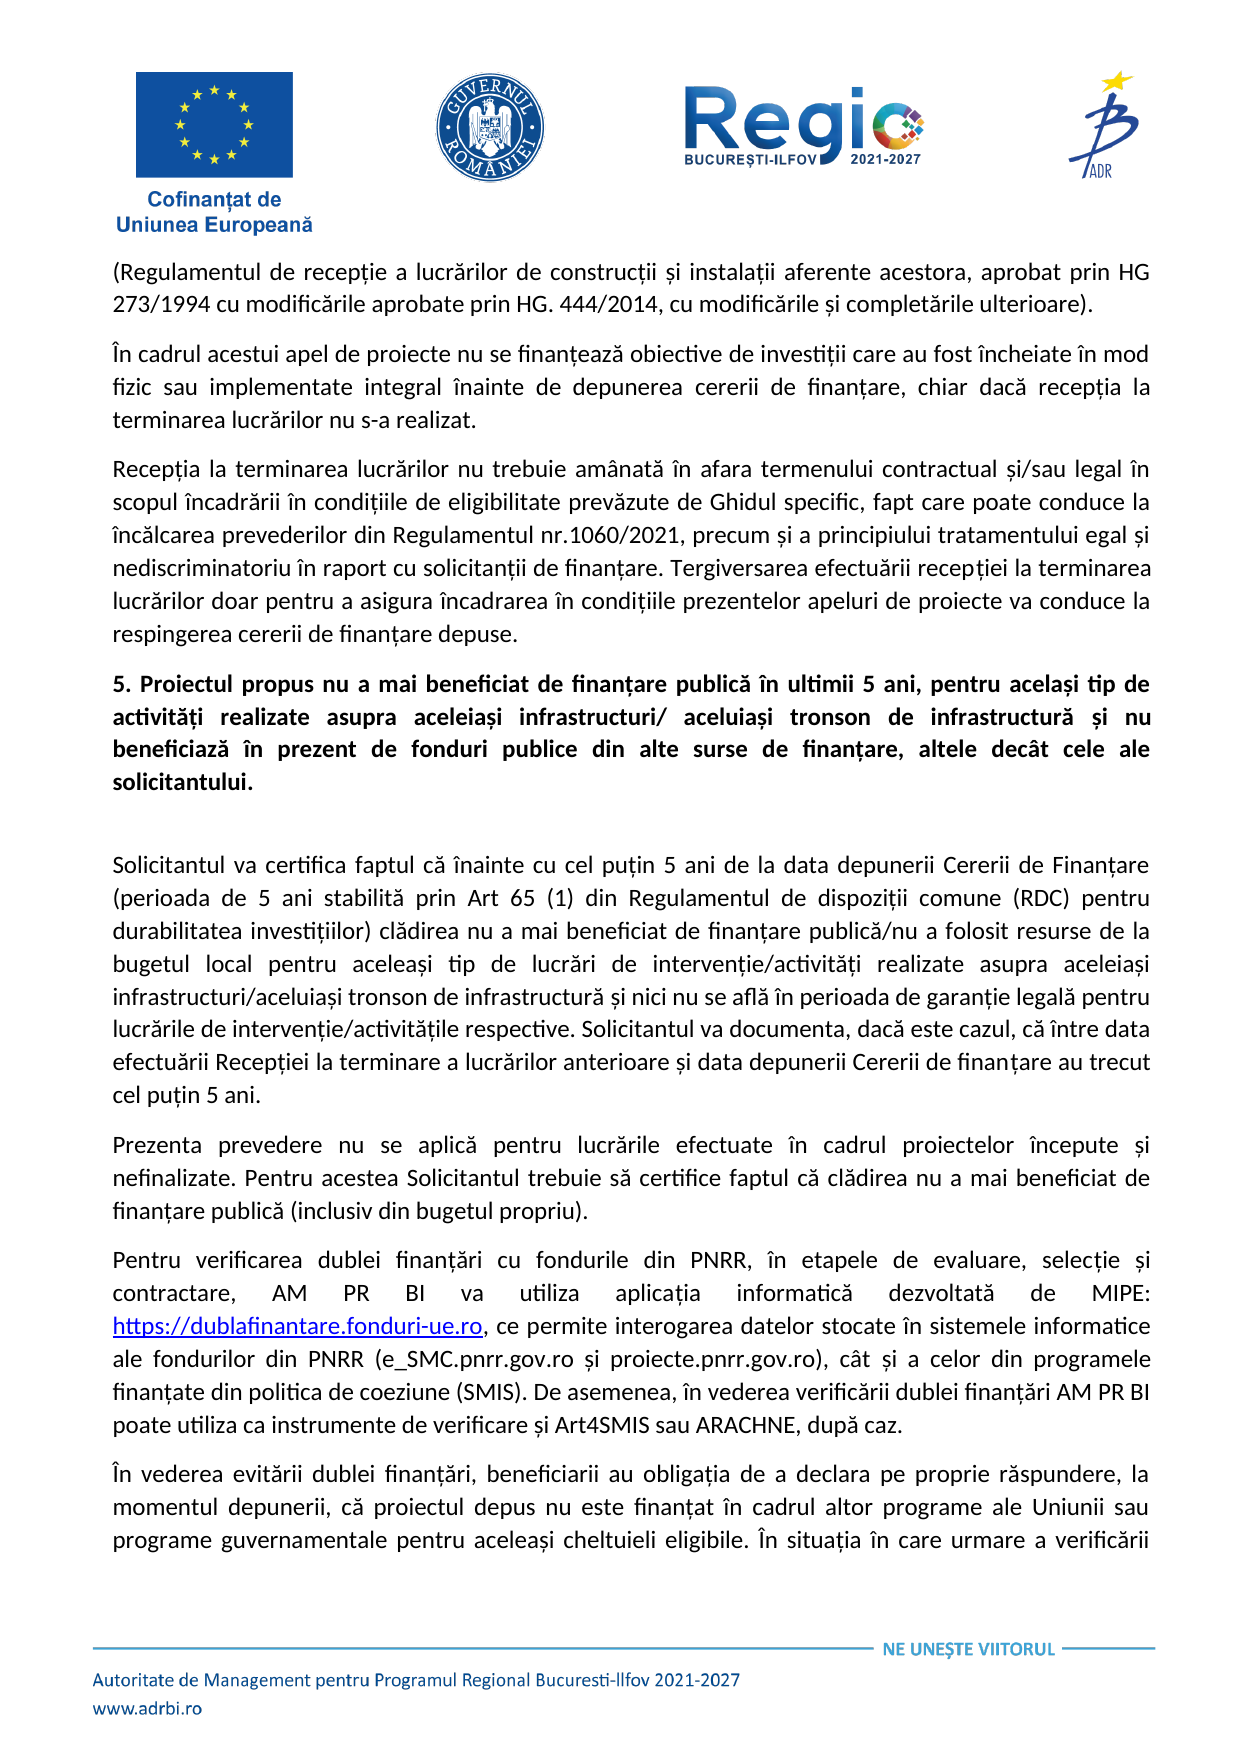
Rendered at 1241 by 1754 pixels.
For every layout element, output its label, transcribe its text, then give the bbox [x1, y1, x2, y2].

text Pentru verificarea dublei finanţări cu fondurile din PNRR, în etapele de evaluare, selecţie şi contractare, AM PR BI va utiliza aplicaţia informatică dezvoltată de MIPE: https://dublafinantare.fonduri-ue.ro, ce permite interogarea datelor stocate în sistemele informatice ale fondurilor din PNRR (e_SMC.pnrr.gov.ro și proiecte.pnrr.gov.ro), cât şi a celor din programele finanţate din politica de coeziune (SMIS). De asemenea, în vederea verificării dublei finanțări AM PR BI poate utiliza ca instrumente de verificare și Art4SMIS sau ARACHNE, după caz. [112, 1244, 1152, 1439]
text În cadrul acestui apel de proiecte nu se finanțează obiective de investiții care au fost încheiate în mod fizic sau implementate integral înainte de depunerea cererii de finanțare, chiar dacă recepția la terminarea lucrărilor nu s-a realizat. [112, 338, 1152, 434]
picture [92, 1642, 1156, 1715]
text Recepția la terminarea lucrărilor nu trebuie amânată în afara termenului contractual și/sau legal în scopul încadrării în condițiile de eligibilitate prevăzute de Ghidul specific, fapt care poate conduce la încălcarea prevederilor din Regulamentul nr.1060/2021, precum și a principiului tratamentului egal și nediscriminatoriu în raport cu solicitanții de finanțare. Tergiversarea efectuării recepţiei la terminarea lucrărilor doar pentru a asigura încadrarea în condiţiile prezentelor apeluri de proiecte va conduce la respingerea cererii de finanţare depuse. [112, 454, 1152, 649]
picture [112, 70, 1141, 236]
text Prezenta prevedere nu se aplică pentru lucrările efectuate în cadrul proiectelor începute și nefinalizate. Pentru acestea Solicitantul trebuie să certifice faptul că clădirea nu a mai beneficiat de finanțare publică (inclusiv din bugetul propriu). [112, 1129, 1152, 1225]
text 5. Proiectul propus nu a mai beneficiat de finanțare publică în ultimii 5 ani, pentru același tip de activități realizate asupra aceleiași infrastructuri/ aceluiași tronson de infrastructură şi nu beneficiază în prezent de fonduri publice din alte surse de finanțare, altele decât cele ale solicitantului. [112, 668, 1152, 797]
text Solicitantul va certifica faptul că înainte cu cel puțin 5 ani de la data depunerii Cererii de Finanțare (perioada de 5 ani stabilită prin Art 65 (1) din Regulamentul de dispoziții comune (RDC) pentru durabilitatea investițiilor) clădirea nu a mai beneficiat de finanțare publică/nu a folosit resurse de la bugetul local pentru aceleași tip de lucrări de intervenție/activități realizate asupra aceleiași infrastructuri/aceluiași tronson de infrastructură şi nici nu se află în perioada de garanție legală pentru lucrările de intervenție/activitățile respective. Solicitantul va documenta, dacă este cazul, că între data efectuării Recepției la terminare a lucrărilor anterioare și data depunerii Cererii de finanţare au trecut cel puţin 5 ani. [112, 849, 1152, 1110]
